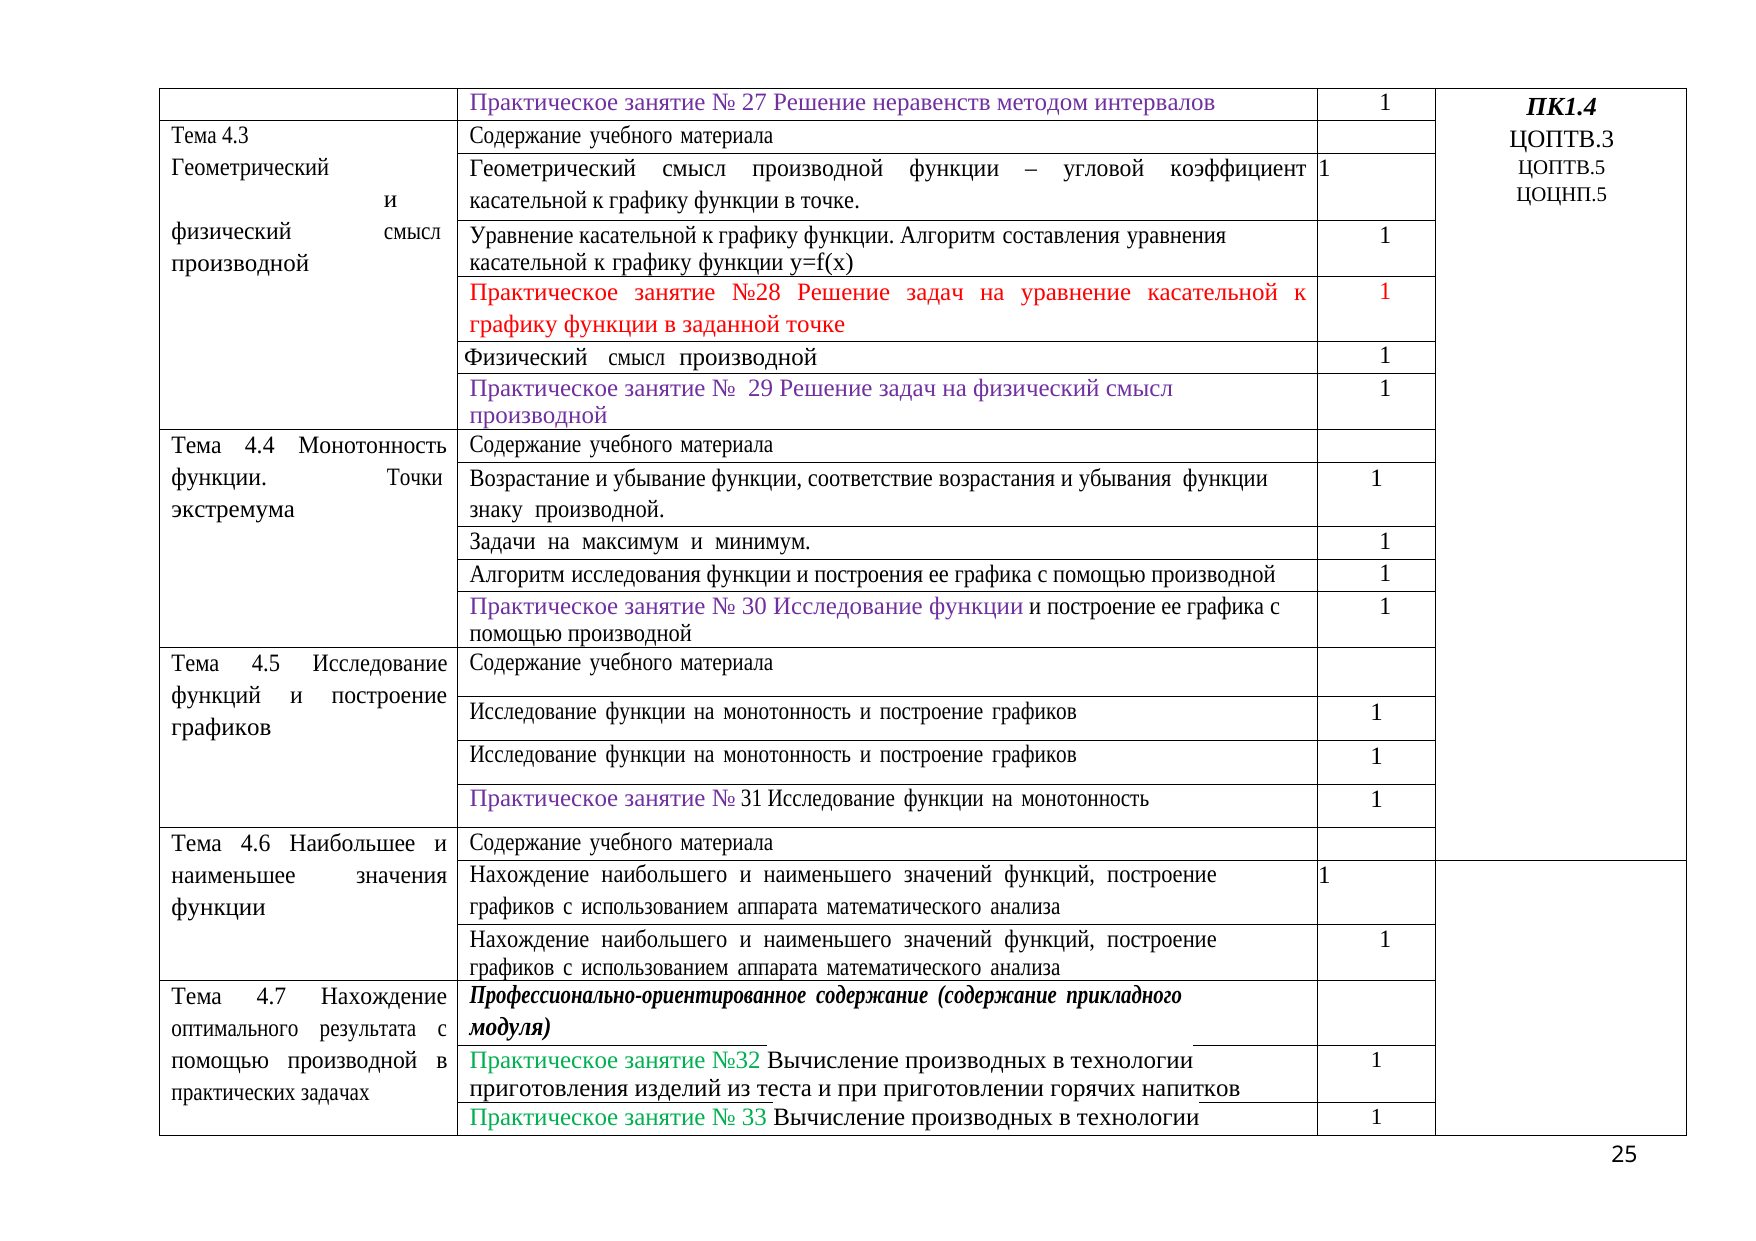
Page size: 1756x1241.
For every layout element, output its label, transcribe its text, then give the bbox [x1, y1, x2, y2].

table_cell [1318, 121, 1435, 152]
table_cell Практическое занятие № 27 Решение неравенств методом интервалов [458, 89, 1317, 120]
table_cell Геометрический смысл производной функции – угловой коэффициент касательной к графику функции в точке. [458, 154, 1317, 220]
table_cell 1 [1318, 785, 1435, 827]
table_cell Алгоритм исследования функции и построения ее графика с помощью производной [458, 560, 1317, 591]
table_cell 1 [1318, 89, 1435, 120]
table_cell Практическое занятие № 30 Исследование функции и построение ее графика с помощью производной [458, 592, 1317, 647]
table_cell 1 [1318, 154, 1435, 220]
table_cell 1 [1318, 925, 1435, 980]
table_cell 1 [1318, 560, 1435, 591]
table_cell [1436, 861, 1686, 1134]
table_cell Практическое занятие №28 Решение задач на уравнение касательной к графику функции в заданной точке [458, 277, 1317, 341]
table_cell 1 [1318, 342, 1435, 373]
table_cell Физический смысл производной [458, 342, 1317, 373]
table_cell 1 [1318, 741, 1435, 783]
table_cell Содержание учебного материала [458, 828, 1317, 859]
table_cell Содержание учебного материала [458, 121, 1317, 152]
table_cell 1 [1318, 1046, 1435, 1102]
table_cell Содержание учебного материала [458, 430, 1317, 462]
table_cell Тема 4.4 Монотонность функции. Точки экстремума [160, 430, 457, 647]
table_cell Исследование функции на монотонность и построение графиков [458, 697, 1317, 740]
table_cell [1318, 828, 1435, 859]
table_cell 1 [1318, 374, 1435, 429]
table_cell Тема 4.5 Исследование функций и построение графиков [160, 648, 457, 827]
table_cell 1 [1318, 697, 1435, 740]
table_cell Содержание учебного материала [458, 648, 1317, 696]
table_cell [1318, 981, 1435, 1045]
table_cell 1 [1318, 463, 1435, 526]
table_cell 1 [1318, 1103, 1435, 1134]
table_cell Практическое занятие № 31 Исследование функции на монотонность [458, 785, 1317, 827]
table_cell 1 [1318, 221, 1435, 276]
table_cell 1 [1318, 277, 1435, 341]
table_cell 1 [1318, 527, 1435, 558]
table_cell Профессионально-ориентированное содержание (содержание прикладного модуля) [458, 981, 1317, 1045]
table_cell Практическое занятие № 33 Вычисление производных в технологии приготовления изделий из теста и при приготовлении горячих напитков [458, 1103, 1317, 1134]
table_cell Практическое занятие № 29 Решение задач на физический смысл производной [458, 374, 1317, 429]
table_cell 1 [1318, 592, 1435, 647]
table_cell Исследование функции на монотонность и построение графиков [458, 741, 1317, 783]
table_cell Возрастание и убывание функции, соответствие возрастания и убывания функции знаку производной. [458, 463, 1317, 526]
table_cell Тема 4.7 Нахождение оптимального результата с помощью производной в практических задачах [160, 981, 457, 1134]
table_cell Практическое занятие №32 Вычисление производных в технологии приготовления изделий из теста и при приготовлении горячих напитков [458, 1046, 767, 1102]
table_cell [1318, 430, 1435, 462]
table_cell Нахождение наибольшего и наименьшего значений функций, построение графиков с использованием аппарата математического анализа [458, 925, 1317, 980]
table_cell [1318, 648, 1435, 696]
table_cell 1 [1318, 861, 1435, 924]
table_cell Уравнение касательной к графику функции. Алгоритм составления уравнения касательной к графику функции y=f(x) [458, 221, 1317, 276]
table_cell Тема 4.6 Наибольшее и наименьшее значения функции [160, 828, 457, 980]
table_cell Тема 4.3 Геометрический и физический смысл производной [160, 121, 457, 429]
table_cell Задачи на максимум и минимум. [458, 527, 1317, 558]
table_cell Нахождение наибольшего и наименьшего значений функций, построение графиков с использованием аппарата математического анализа [458, 861, 1317, 924]
